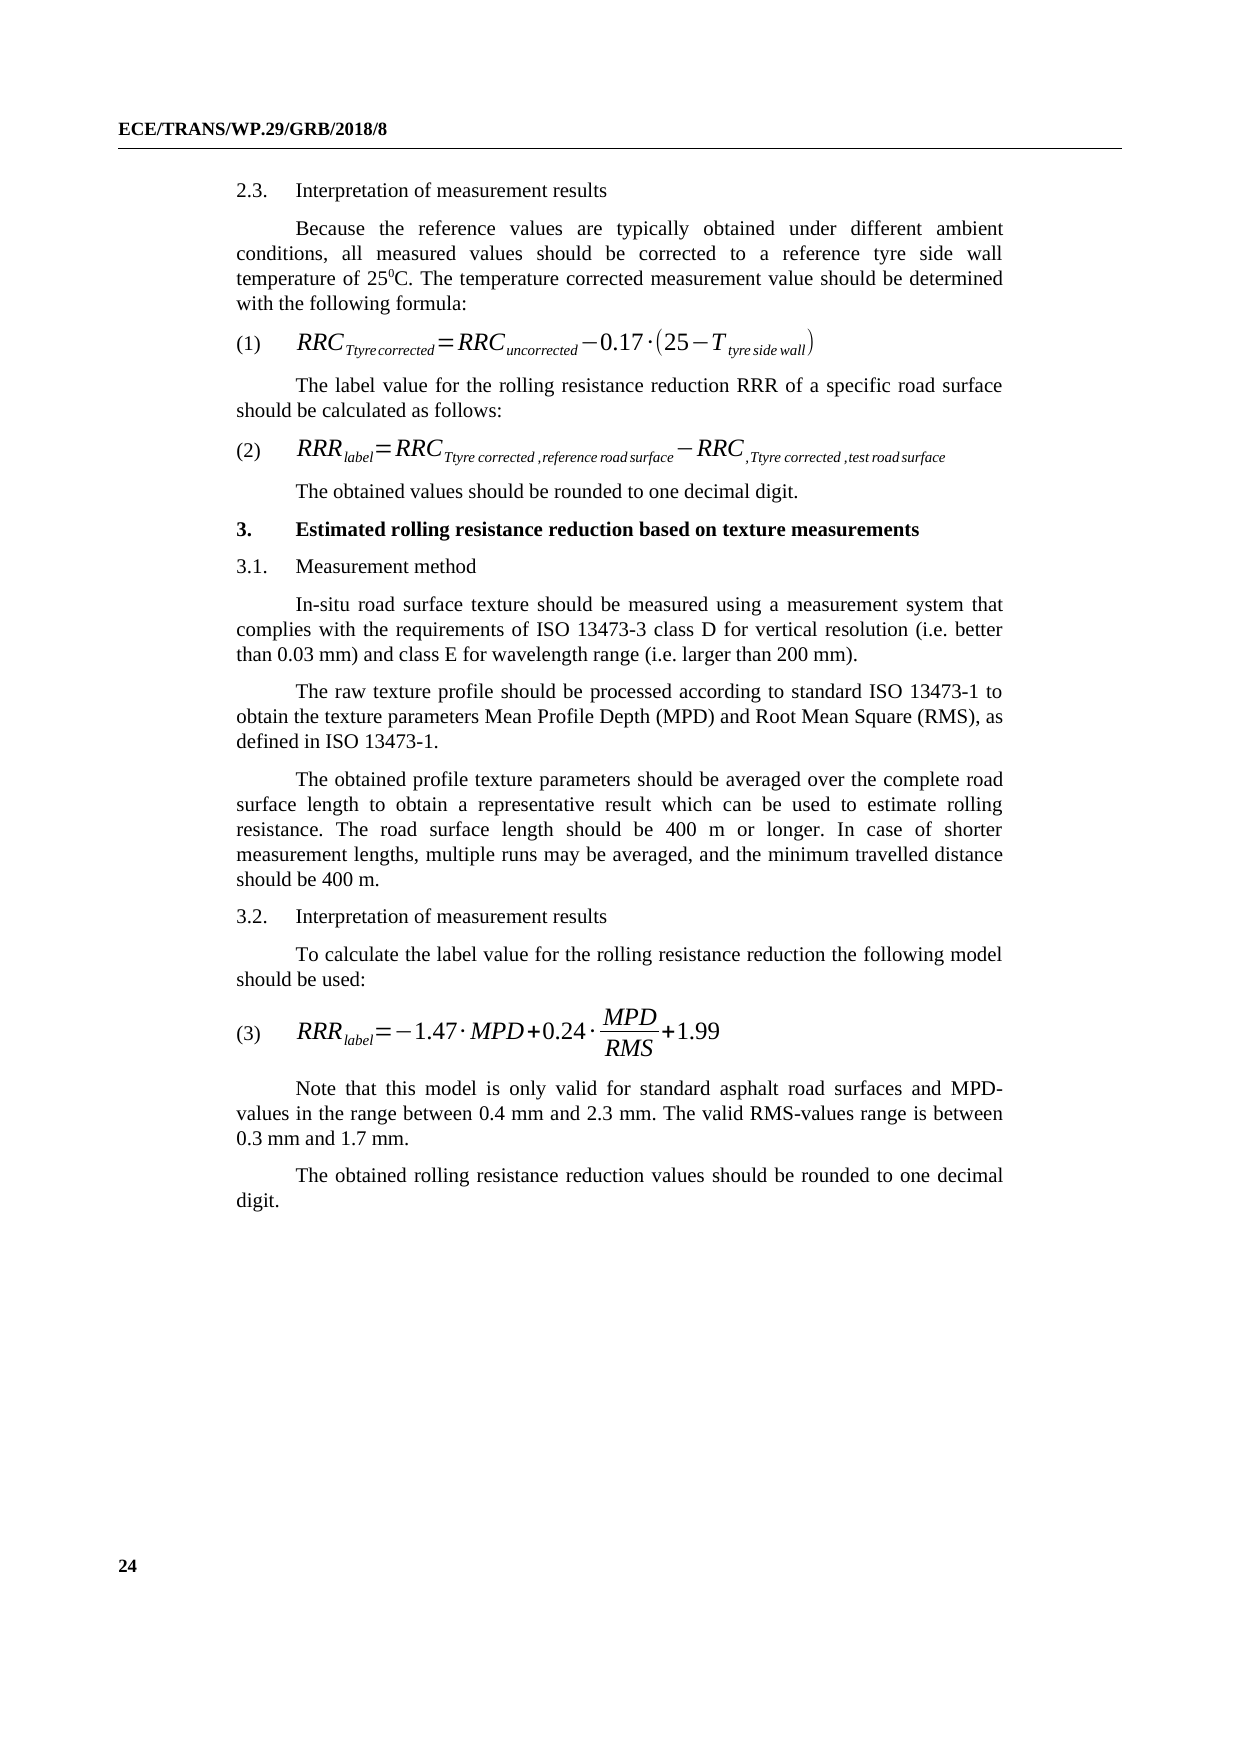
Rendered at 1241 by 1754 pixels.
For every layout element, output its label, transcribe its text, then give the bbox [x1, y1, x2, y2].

text 3.1. Measurement method [236, 553, 1004, 578]
text The raw texture profile should be processed according to standard ISO 13473-1 to obtain the texture parameters Mean Profile Depth (MPD) and Root Mean Square (RMS), as defined in ISO 13473-1. [236, 678, 1004, 753]
text The obtained rolling resistance reduction values should be rounded to one decimal digit. [236, 1162, 1004, 1212]
text In-situ road surface texture should be measured using a measurement system that complies with the requirements of ISO 13473-3 class D for vertical resolution (i.e. better than 0.03 mm) and class E for wavelength range (i.e. larger than 200 mm). [236, 591, 1004, 666]
text The label value for the rolling resistance reduction RRR of a specific road surface should be calculated as follows: [236, 372, 1004, 422]
text The obtained values should be rounded to one decimal digit. [236, 478, 1004, 503]
text 3.2. Interpretation of measurement results [236, 903, 1004, 928]
text The obtained profile texture parameters should be averaged over the complete road surface length to obtain a representative result which can be used to estimate rolling resistance. The road surface length should be 400 m or longer. In case of shorter measurement lengths, multiple runs may be averaged, and the minimum travelled distance should be 400 m. [236, 766, 1004, 891]
text 2.3. Interpretation of measurement results [177, 177, 1004, 202]
text Note that this model is only valid for standard asphalt road surfaces and MPD-values in the range between 0.4 mm and 2.3 mm. The valid RMS-values range is between 0.3 mm and 1.7 mm. [236, 1074, 1004, 1149]
text 3. Estimated rolling resistance reduction based on texture measurements [236, 516, 1004, 541]
text Because the reference values are typically obtained under different ambient conditions, all measured values should be corrected to a reference tyre side wall temperature of 250C. The temperature corrected measurement value should be determined with the following formula: [236, 215, 1004, 315]
text To calculate the label value for the rolling resistance reduction the following model should be used: [236, 941, 1004, 991]
